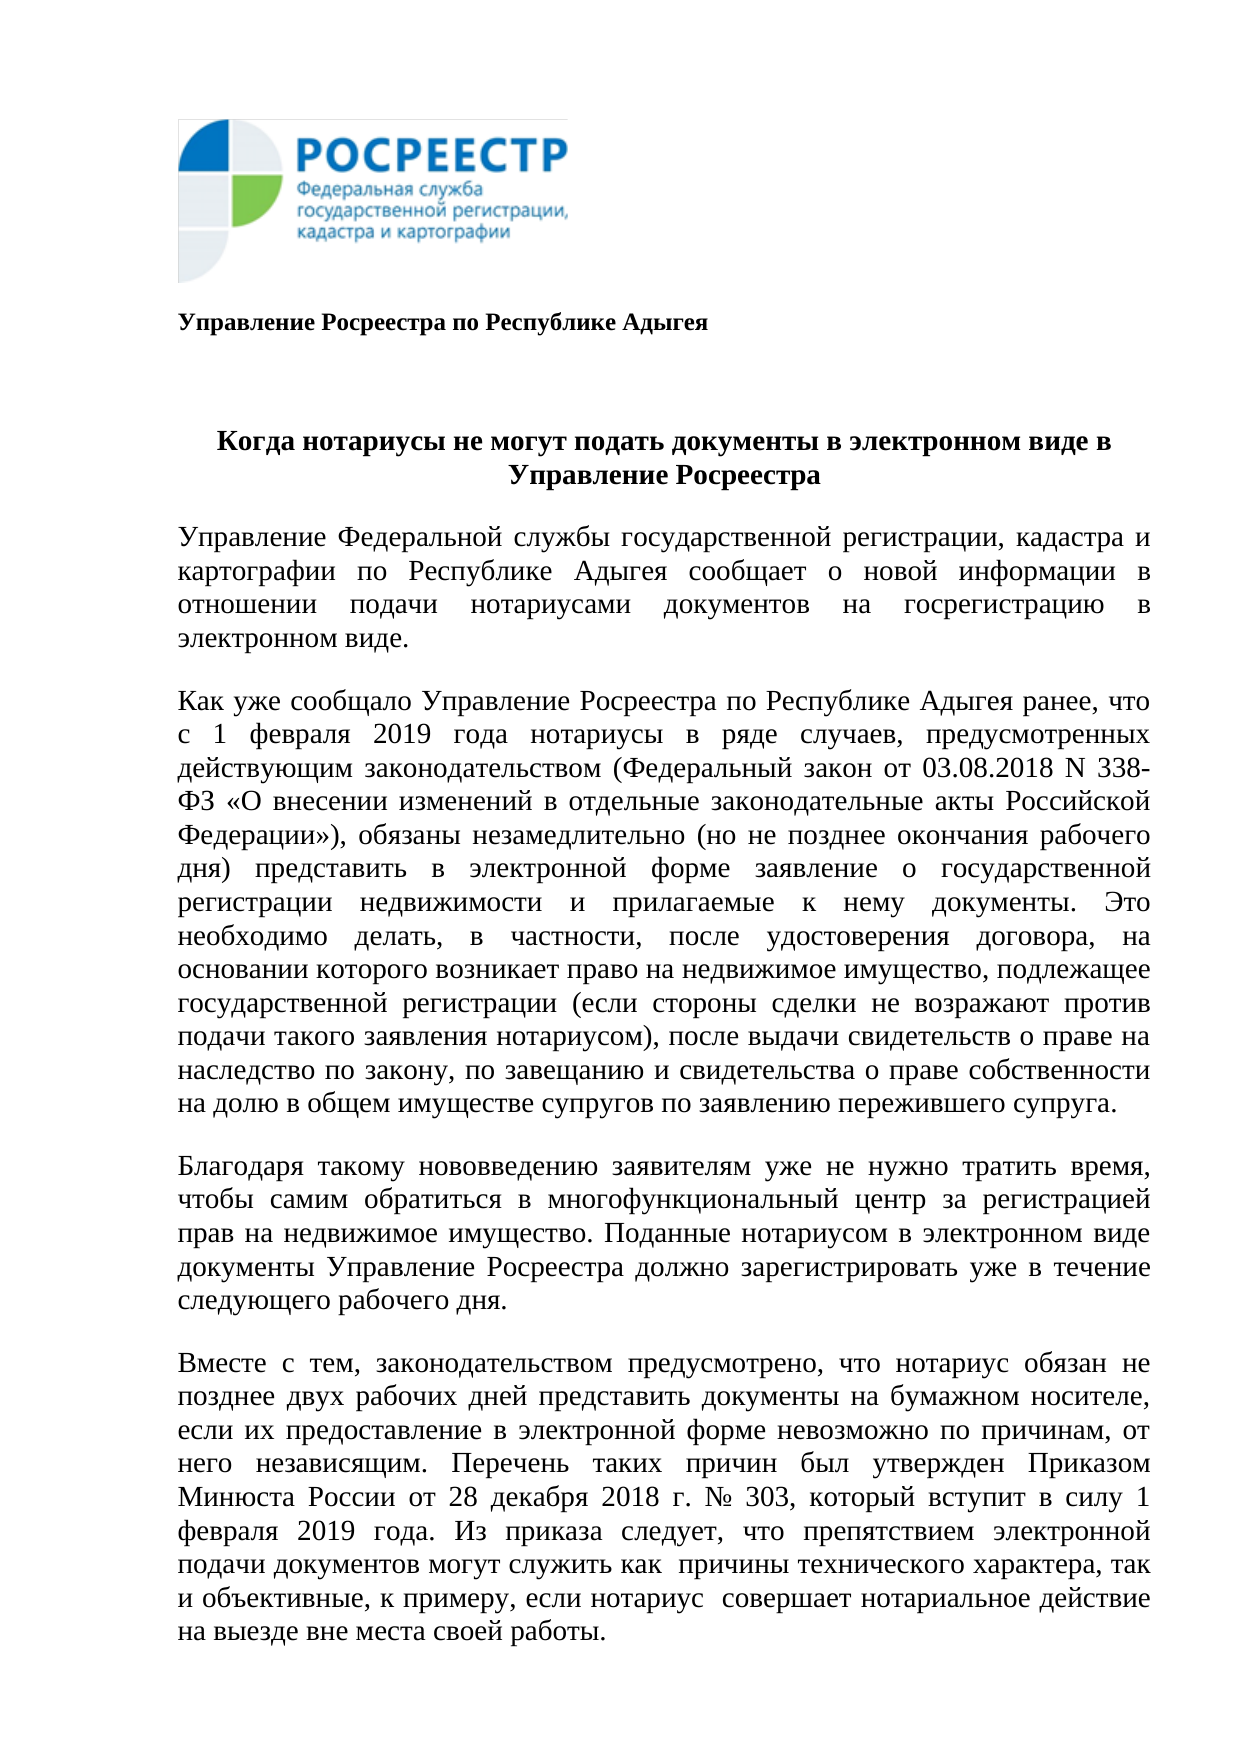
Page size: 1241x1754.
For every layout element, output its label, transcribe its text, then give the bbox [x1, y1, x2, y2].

text Когда нотариусы не могут подать документы в электронном виде в Управление Росреестра [177, 423, 1152, 490]
text Управление Росреестра по Республике Адыгея [177, 307, 1152, 336]
text Управление Федеральной службы государственной регистрации, кадастра и картографии по Республике Адыгея сообщает о новой информации в отношении подачи нотариусами документов на госрегистрацию в электронном виде. [177, 519, 1152, 654]
picture [177, 118, 568, 283]
text Вместе с тем, законодательством предусмотрено, что нотариус обязан не позднее двух рабочих дней представить документы на бумажном носителе, если их предоставление в электронной форме невозможно по причинам, от него независящим. Перечень таких причин был утвержден Приказом Минюста России от 28 декабря 2018 г. № 303, который вступит в силу 1 февраля 2019 года. Из приказа следует, что препятствием электронной подачи документов могут служить как причины технического характера, так и объективные, к примеру, если нотариус совершает нотариальное действие на выезде вне места своей работы. [177, 1345, 1152, 1647]
text Как уже сообщало Управление Росреестра по Республике Адыгея ранее, что с 1 февраля 2019 года нотариусы в ряде случаев, предусмотренных действующим законодательством (Федеральный закон от 03.08.2018 N 338-ФЗ «О внесении изменений в отдельные законодательные акты Российской Федерации»), обязаны незамедлительно (но не позднее окончания рабочего дня) представить в электронной форме заявление о государственной регистрации недвижимости и прилагаемые к нему документы. Это необходимо делать, в частности, после удостоверения договора, на основании которого возникает право на недвижимое имущество, подлежащее государственной регистрации (если стороны сделки не возражают против подачи такого заявления нотариусом), после выдачи свидетельств о праве на наследство по закону, по завещанию и свидетельства о праве собственности на долю в общем имуществе супругов по заявлению пережившего супруга. [177, 683, 1152, 1119]
text Благодаря такому нововведению заявителям уже не нужно тратить время, чтобы самим обратиться в многофункциональный центр за регистрацией прав на недвижимое имущество. Поданные нотариусом в электронном виде документы Управление Росреестра должно зарегистрировать уже в течение следующего рабочего дня. [177, 1148, 1152, 1316]
